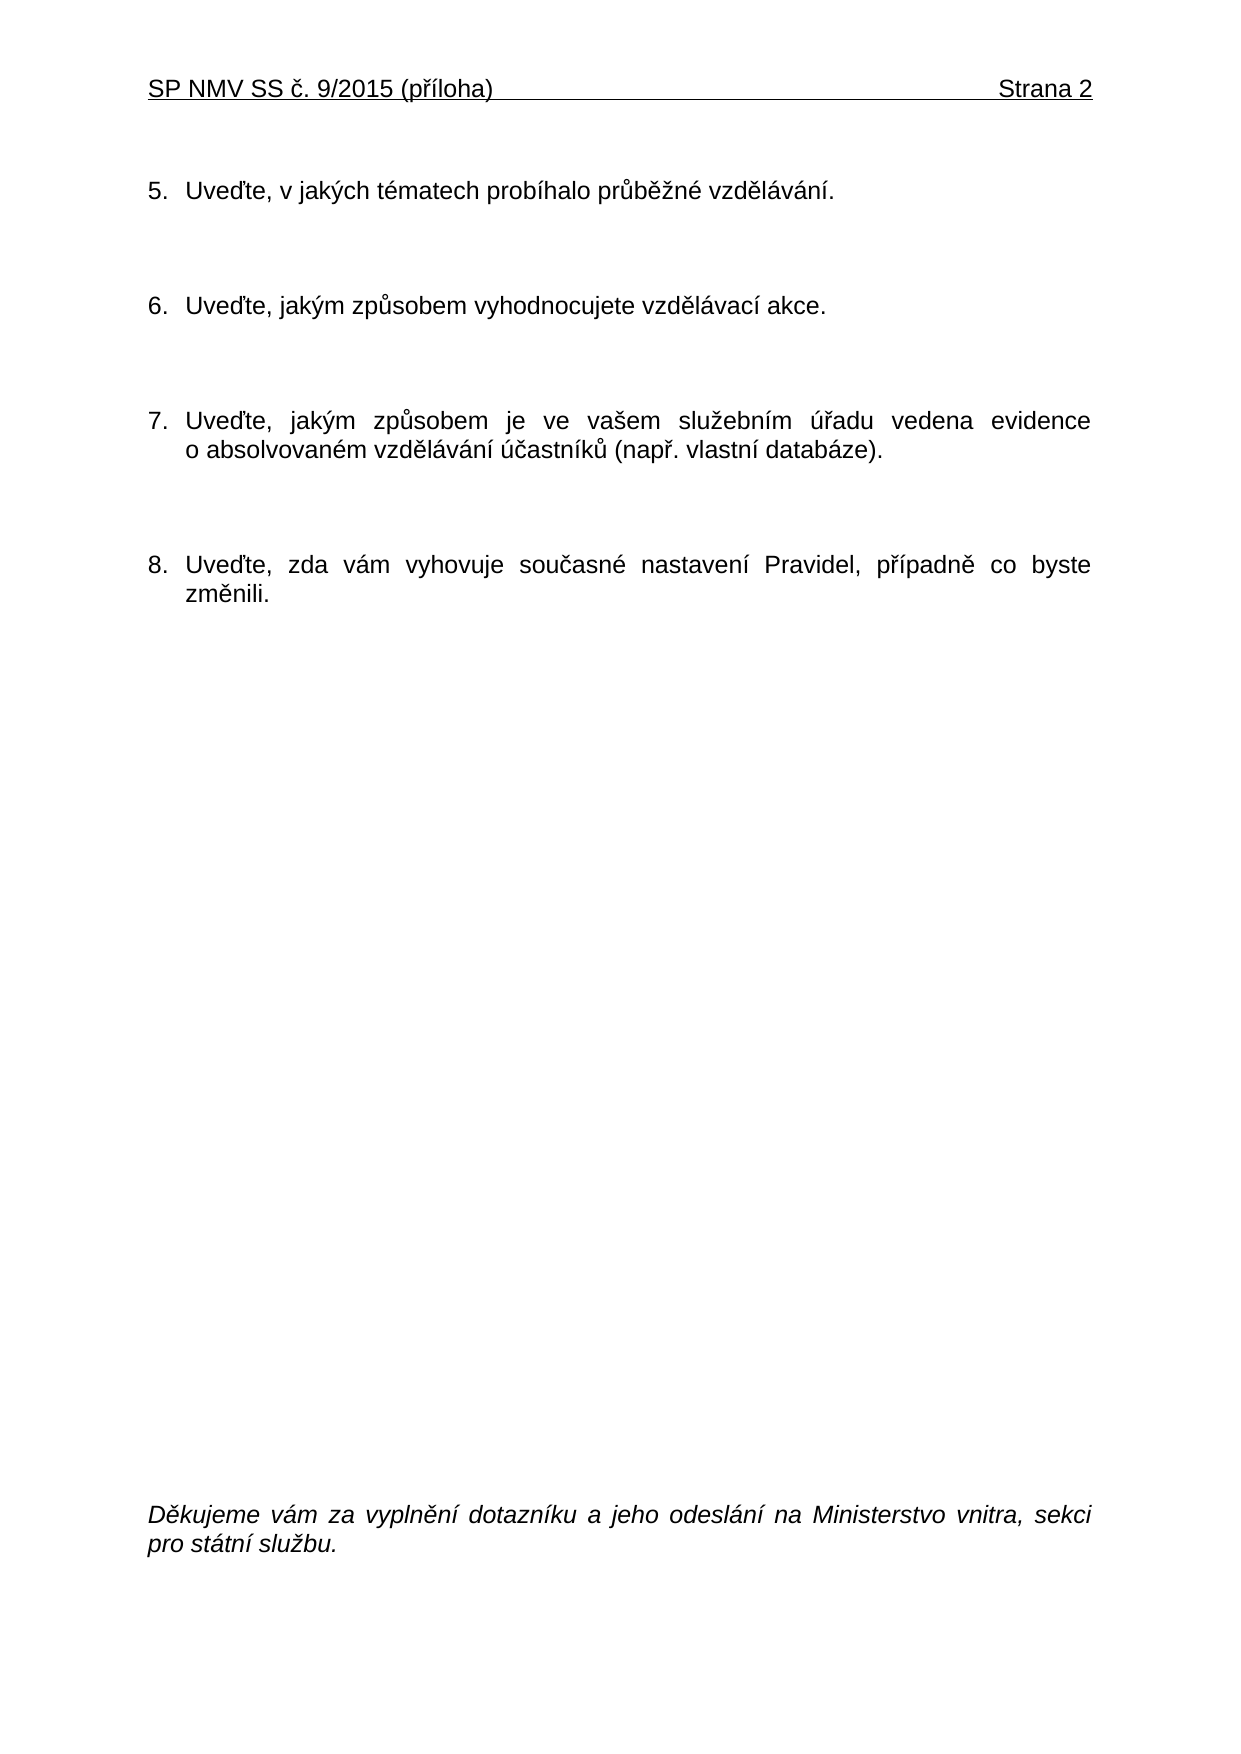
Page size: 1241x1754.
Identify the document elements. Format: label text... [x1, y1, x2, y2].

list Uveďte, zda vám vyhovuje současné nastavení Pravidel, případně co byste změnili. [148, 550, 1093, 608]
text Děkujeme vám za vyplnění dotazníku a jeho odeslání na Ministerstvo vnitra, sekci pro státní službu. [148, 1500, 1093, 1558]
list Uveďte, jakým způsobem je ve vašem služebním úřadu vedena evidence o absolvovaném vzdělávání účastníků (např. vlastní databáze). [148, 406, 1093, 464]
list Uveďte, jakým způsobem vyhodnocujete vzdělávací akce. [148, 291, 1093, 320]
list Uveďte, v jakých tématech probíhalo průběžné vzdělávání. [148, 176, 1093, 205]
